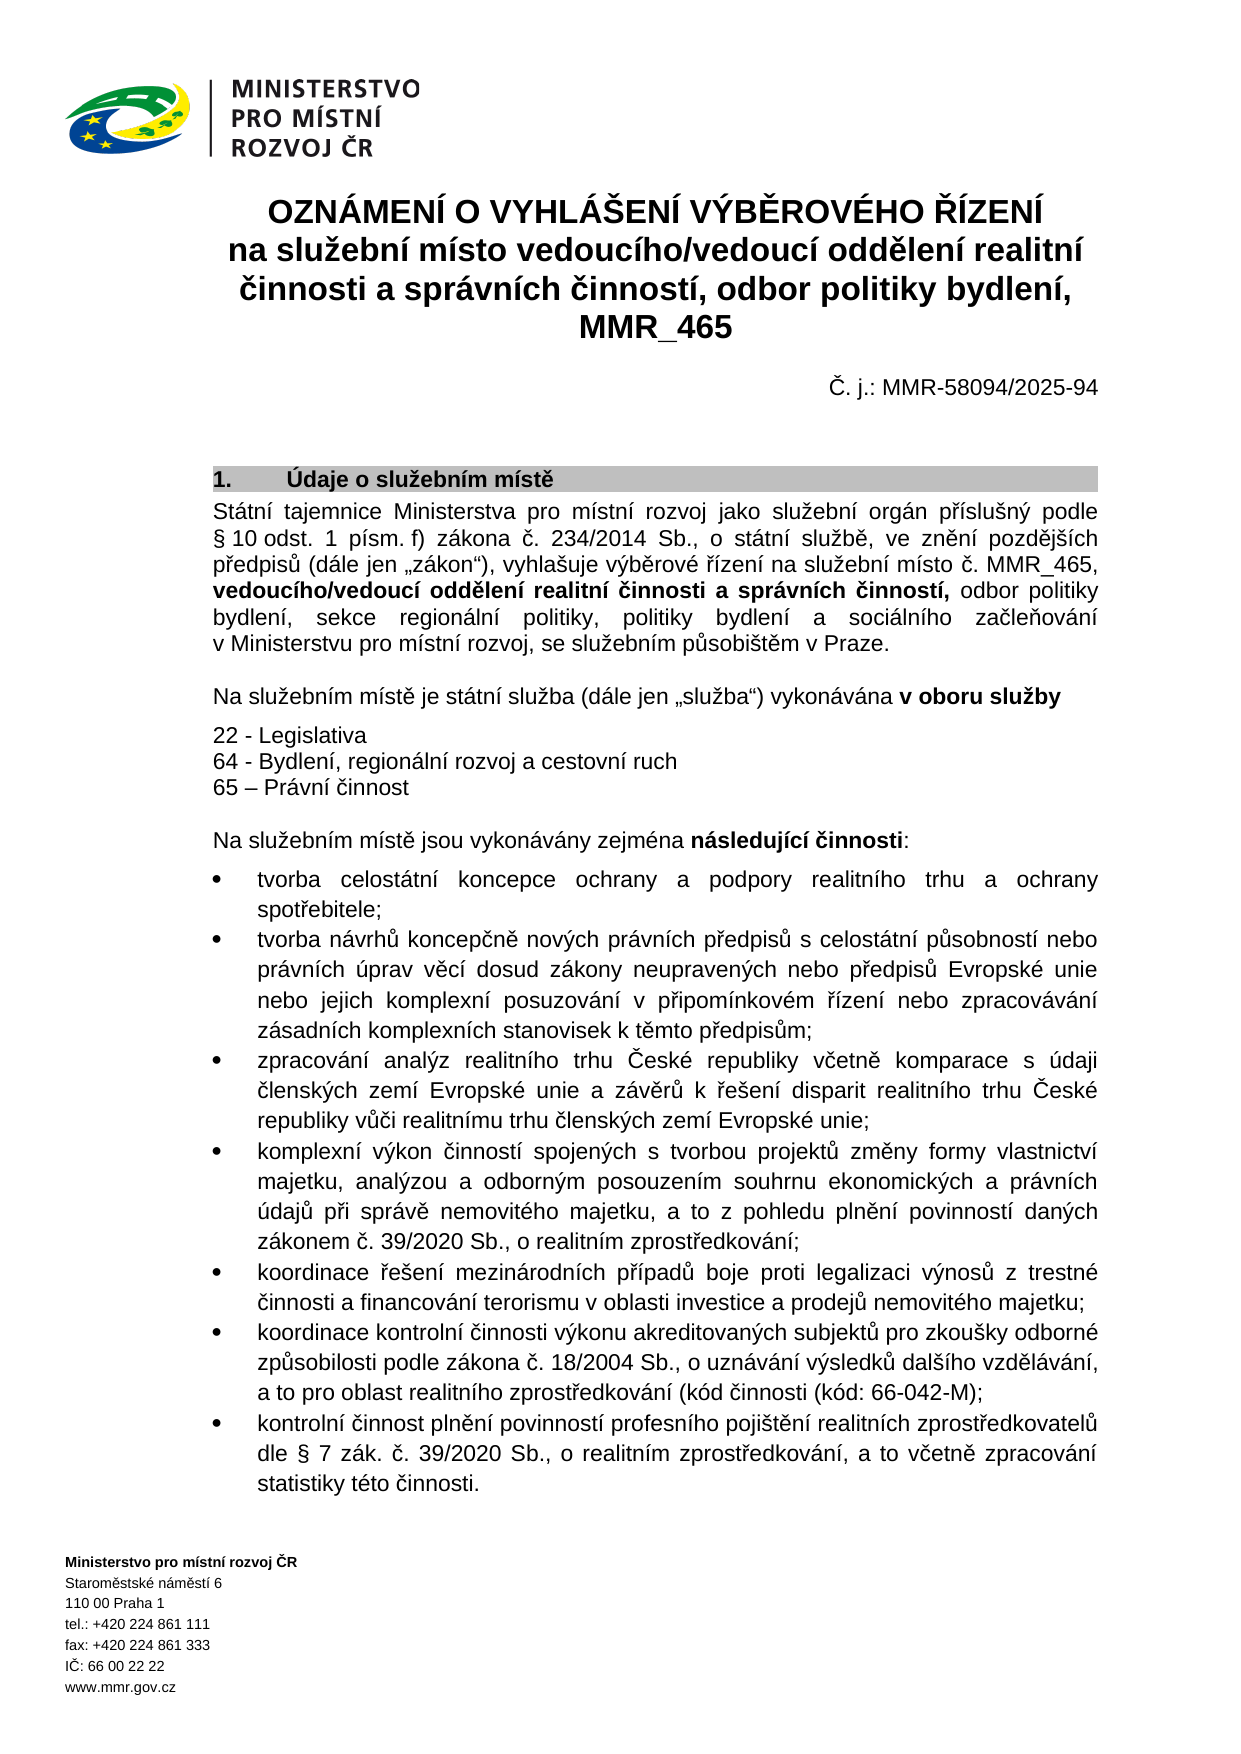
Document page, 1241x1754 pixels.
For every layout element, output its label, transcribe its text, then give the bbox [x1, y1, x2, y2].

text 22 - Legislativa [213, 722, 1098, 748]
text na služební místo vedoucího/vedoucí oddělení realitní činnosti a správních činností, odbor politiky bydlení, MMR_465 [213, 230, 1098, 346]
text 64 - Bydlení, regionální rozvoj a cestovní ruch [213, 748, 1098, 774]
text Č. j.: MMR-58094/2025-94 [729, 374, 1098, 400]
list zpracování analýz realitního trhu České republiky včetně komparace s údaji členských zemí Evropské unie a závěrů k řešení disparit realitního trhu České republiky vůči realitnímu trhu členských zemí Evropské unie; [213, 1047, 1098, 1134]
picture [65, 79, 420, 157]
list tvorba celostátní koncepce ochrany a podpory realitního trhu a ochrany spotřebitele; [213, 866, 1098, 922]
list koordinace kontrolní činnosti výkonu akreditovaných subjektů pro zkoušky odborné způsobilosti podle zákona č. 18/2004 Sb., o uznávání výsledků dalšího vzdělávání, a to pro oblast realitního zprostředkování (kód činnosti (kód: 66-042-M); [213, 1319, 1098, 1406]
list tvorba návrhů koncepčně nových právních předpisů s celostátní působností nebo právních úprav věcí dosud zákony neupravených nebo předpisů Evropské unie nebo jejich komplexní posuzování v připomínkovém řízení nebo zpracovávání zásadních komplexních stanovisek k těmto předpisům; [213, 926, 1098, 1043]
subtitle 1. Údaje o služebním místě [213, 466, 1098, 492]
text Státní tajemnice Ministerstva pro místní rozvoj jako služební orgán příslušný podle § 10 odst. 1 písm. f) zákona č. 234/2014 Sb., o státní službě, ve znění pozdějších předpisů (dále jen „zákon“), vyhlašuje výběrové řízení na služební místo č. MMR_465, vedoucího/vedoucí oddělení realitní činnosti a správních činností, odbor politiky bydlení, sekce regionální politiky, politiky bydlení a sociálního začleňování v Ministerstvu pro místní rozvoj, se služebním působištěm v Praze. [213, 498, 1098, 656]
list koordinace řešení mezinárodních případů boje proti legalizaci výnosů z trestné činnosti a financování terorismu v oblasti investice a prodejů nemovitého majetku; [213, 1258, 1098, 1315]
text Na služebním místě je státní služba (dále jen „služba“) vykonávána v oboru služby [213, 683, 1098, 709]
list kontrolní činnost plnění povinností profesního pojištění realitních zprostředkovatelů dle § 7 zák. č. 39/2020 Sb., o realitním zprostředkování, a to včetně zpracování statistiky této činnosti. [213, 1409, 1098, 1496]
text OZNÁMENÍ O VYHLÁŠENÍ VÝBĚROVÉHO ŘÍZENÍ [213, 192, 1098, 230]
text 65 – Právní činnost [213, 774, 1098, 801]
list komplexní výkon činností spojených s tvorbou projektů změny formy vlastnictví majetku, analýzou a odborným posouzením souhrnu ekonomických a právních údajů při správě nemovitého majetku, a to z pohledu plnění povinností daných zákonem č. 39/2020 Sb., o realitním zprostředkování; [213, 1138, 1098, 1255]
text Na služebním místě jsou vykonávány zejména následující činnosti: [213, 827, 1098, 853]
